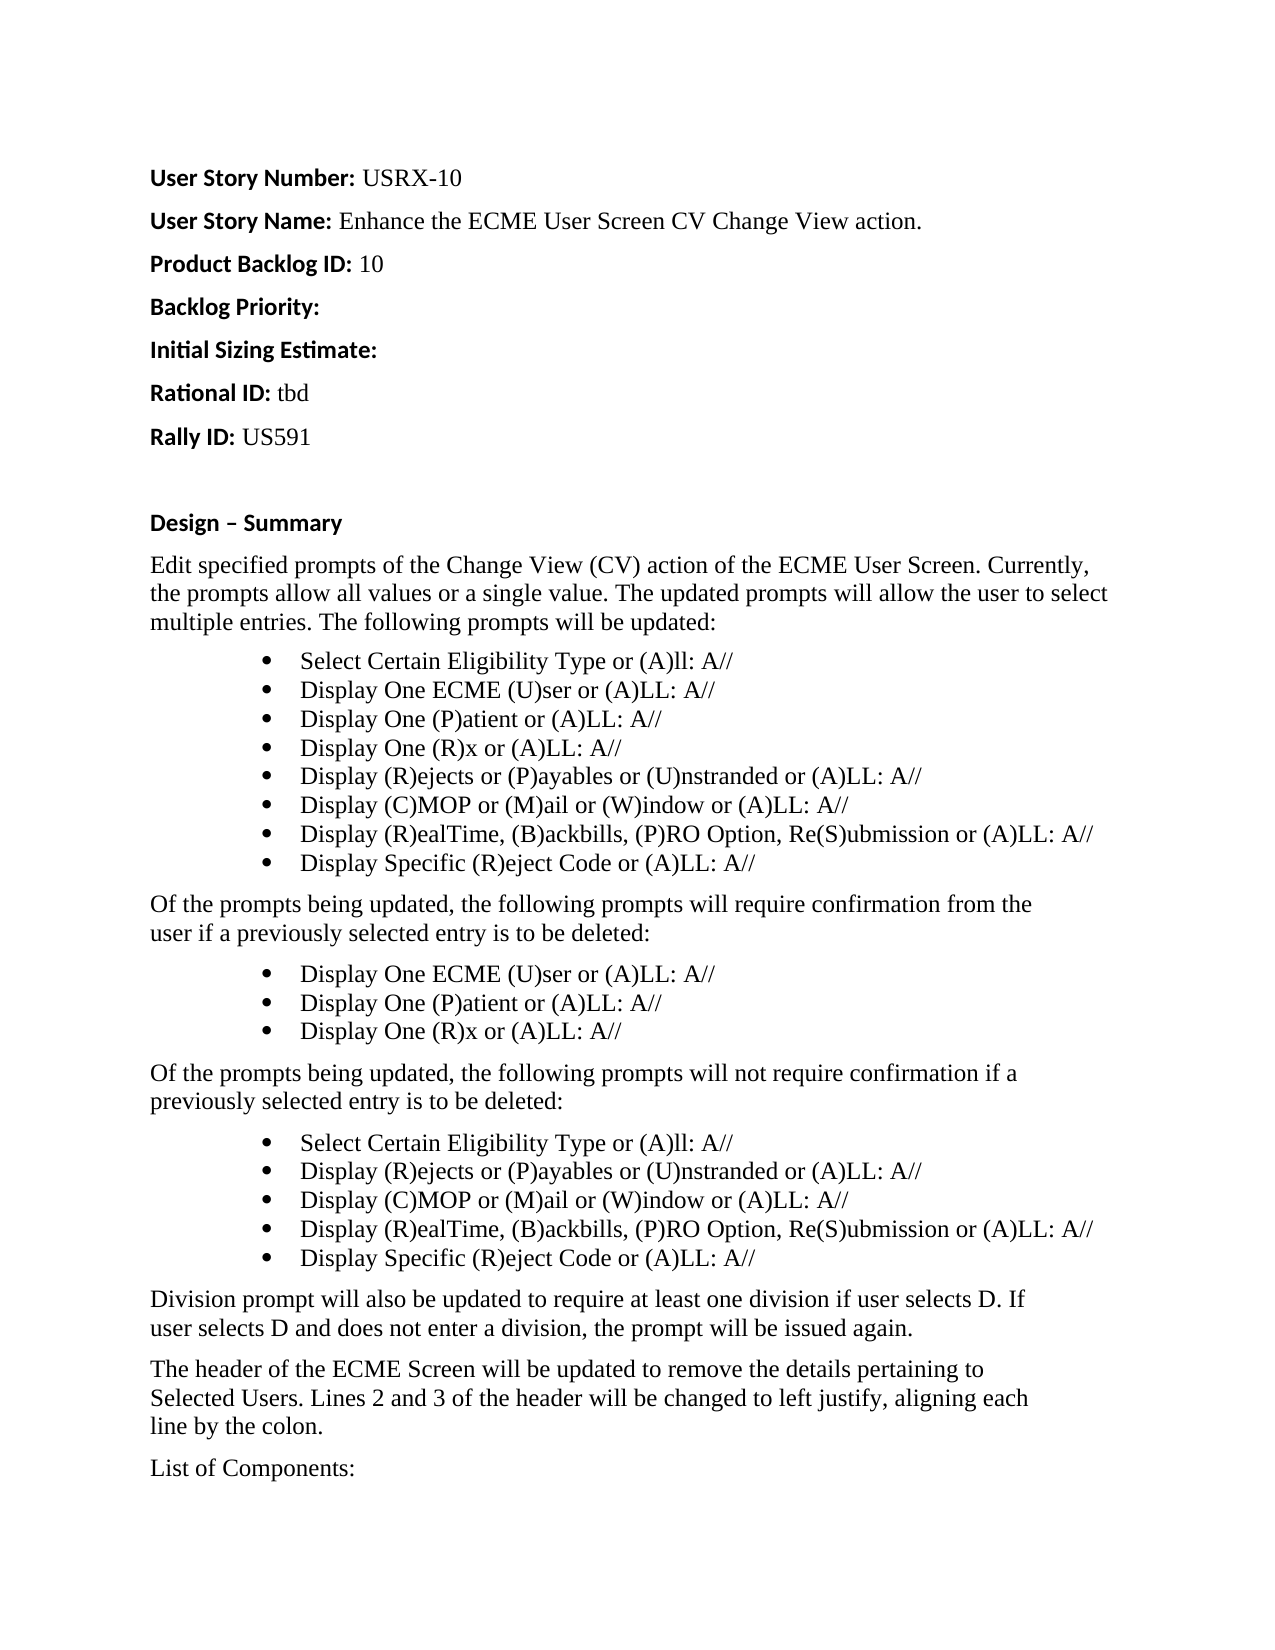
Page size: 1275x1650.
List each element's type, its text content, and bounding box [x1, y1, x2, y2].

list Display (R)ejects or (P)ayables or (U)nstranded or (A)LL: A// [262, 761, 1125, 790]
list Display (R)ealTime, (B)ackbills, (P)RO Option, Re(S)ubmission or (A)LL: A// [262, 1214, 1125, 1243]
list Display (C)MOP or (M)ail or (W)indow or (A)LL: A// [262, 1185, 1125, 1214]
list Display Specific (R)eject Code or (A)LL: A// [262, 848, 1125, 876]
text Edit specified prompts of the Change View (CV) action of the ECME User Screen. Currently, the prompts allow all values or a single value. The updated prompts will allow the user to select multiple entries. The following prompts will be updated: [150, 550, 1125, 636]
list Display One (R)x or (A)LL: A// [262, 1016, 1125, 1045]
list Display One (P)atient or (A)LL: A// [262, 704, 1125, 733]
list Display (R)ealTime, (B)ackbills, (P)RO Option, Re(S)ubmission or (A)LL: A// [262, 819, 1125, 848]
list Display One ECME (U)ser or (A)LL: A// [262, 675, 1125, 704]
subtitle Design – Summary [150, 507, 1125, 537]
text User Story Number: USRX-10 [150, 162, 1125, 193]
text Product Backlog ID: 10 [150, 248, 1125, 279]
list Select Certain Eligibility Type or (A)ll: A// [262, 1128, 1125, 1156]
list Display One ECME (U)ser or (A)LL: A// [262, 959, 1125, 988]
text User Story Name: Enhance the ECME User Screen CV Change View action. [150, 206, 1125, 236]
text Initial Sizing Estimate: [150, 334, 1125, 365]
text Division prompt will also be updated to require at least one division if user selects D. If user selects D and does not enter a division, the prompt will be issued again. [150, 1284, 1050, 1341]
text The header of the ECME Screen will be updated to remove the details pertaining to Selected Users. Lines 2 and 3 of the header will be changed to left justify, aligning each line by the colon. [150, 1354, 1050, 1440]
text List of Components: [150, 1453, 1050, 1481]
text Rational ID: tbd [150, 378, 1125, 408]
list Display One (P)atient or (A)LL: A// [262, 988, 1125, 1016]
list Display One (R)x or (A)LL: A// [262, 733, 1125, 761]
list Display (R)ejects or (P)ayables or (U)nstranded or (A)LL: A// [262, 1156, 1125, 1185]
list Display Specific (R)eject Code or (A)LL: A// [262, 1243, 1125, 1271]
text Of the prompts being updated, the following prompts will not require confirmation if a previously selected entry is to be deleted: [150, 1058, 1050, 1115]
text Of the prompts being updated, the following prompts will require confirmation from the user if a previously selected entry is to be deleted: [150, 889, 1050, 946]
list Display (C)MOP or (M)ail or (W)indow or (A)LL: A// [262, 790, 1125, 819]
text Backlog Priority: [150, 292, 1125, 322]
list Select Certain Eligibility Type or (A)ll: A// [262, 646, 1125, 675]
text Rally ID: US591 [150, 421, 1125, 451]
